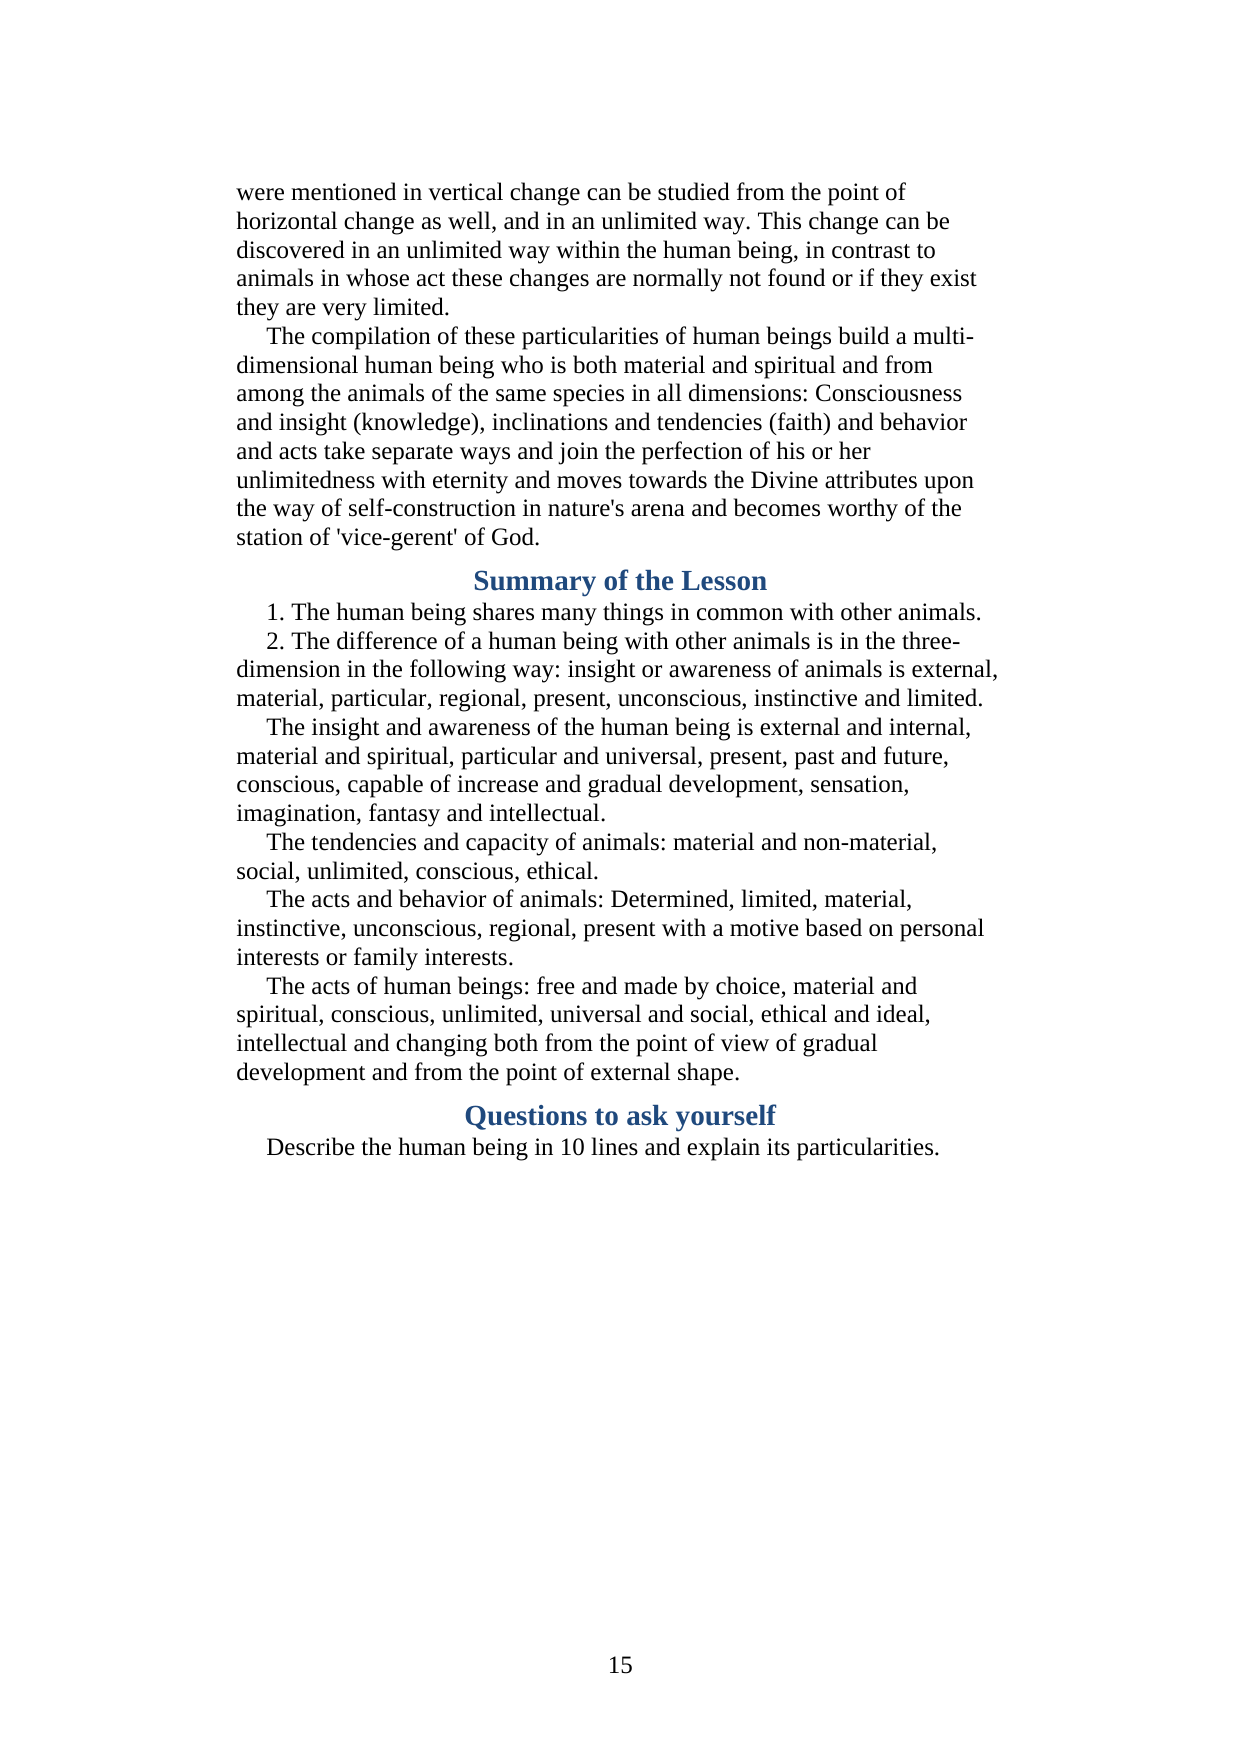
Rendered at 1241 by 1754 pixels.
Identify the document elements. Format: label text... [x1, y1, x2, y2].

subtitle Questions to ask yourself [236, 1098, 1004, 1132]
text Describe the human being in 10 lines and explain its particularities. [236, 1132, 1004, 1161]
text The acts and behavior of animals: Determined, limited, material, instinctive, unconscious, regional, present with a motive based on personal interests or family interests. [236, 884, 1004, 971]
text The insight and awareness of the human being is external and internal, material and spiritual, particular and universal, present, past and future, conscious, capable of increase and gradual development, sensation, imagination, fantasy and intellectual. [236, 712, 1004, 827]
text 2. The difference of a human being with other animals is in the three-dimension in the following way: insight or awareness of animals is external, material, particular, regional, present, unconscious, instinctive and limited. [236, 626, 1004, 712]
text The tendencies and capacity of animals: material and non-material, social, unlimited, conscious, ethical. [236, 827, 1004, 884]
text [236, 177, 1004, 321]
text The compilation of these particularities of human beings build a multi-dimensional human being who is both material and spiritual and from among the animals of the same species in all dimensions: Consciousness and insight (knowledge), inclinations and tendencies (faith) and behavior and acts take separate ways and join the perfection of his or her unlimitedness with eternity and moves towards the Divine attributes upon the way of self-construction in nature's arena and becomes worthy of the station of 'vice-gerent' of God. [236, 321, 1004, 551]
text 1. The human being shares many things in common with other animals. [236, 597, 1004, 626]
text The acts of human beings: free and made by choice, material and spiritual, conscious, unlimited, universal and social, ethical and ideal, intellectual and changing both from the point of view of gradual development and from the point of external shape. [236, 971, 1004, 1086]
subtitle Summary of the Lesson [236, 563, 1004, 597]
